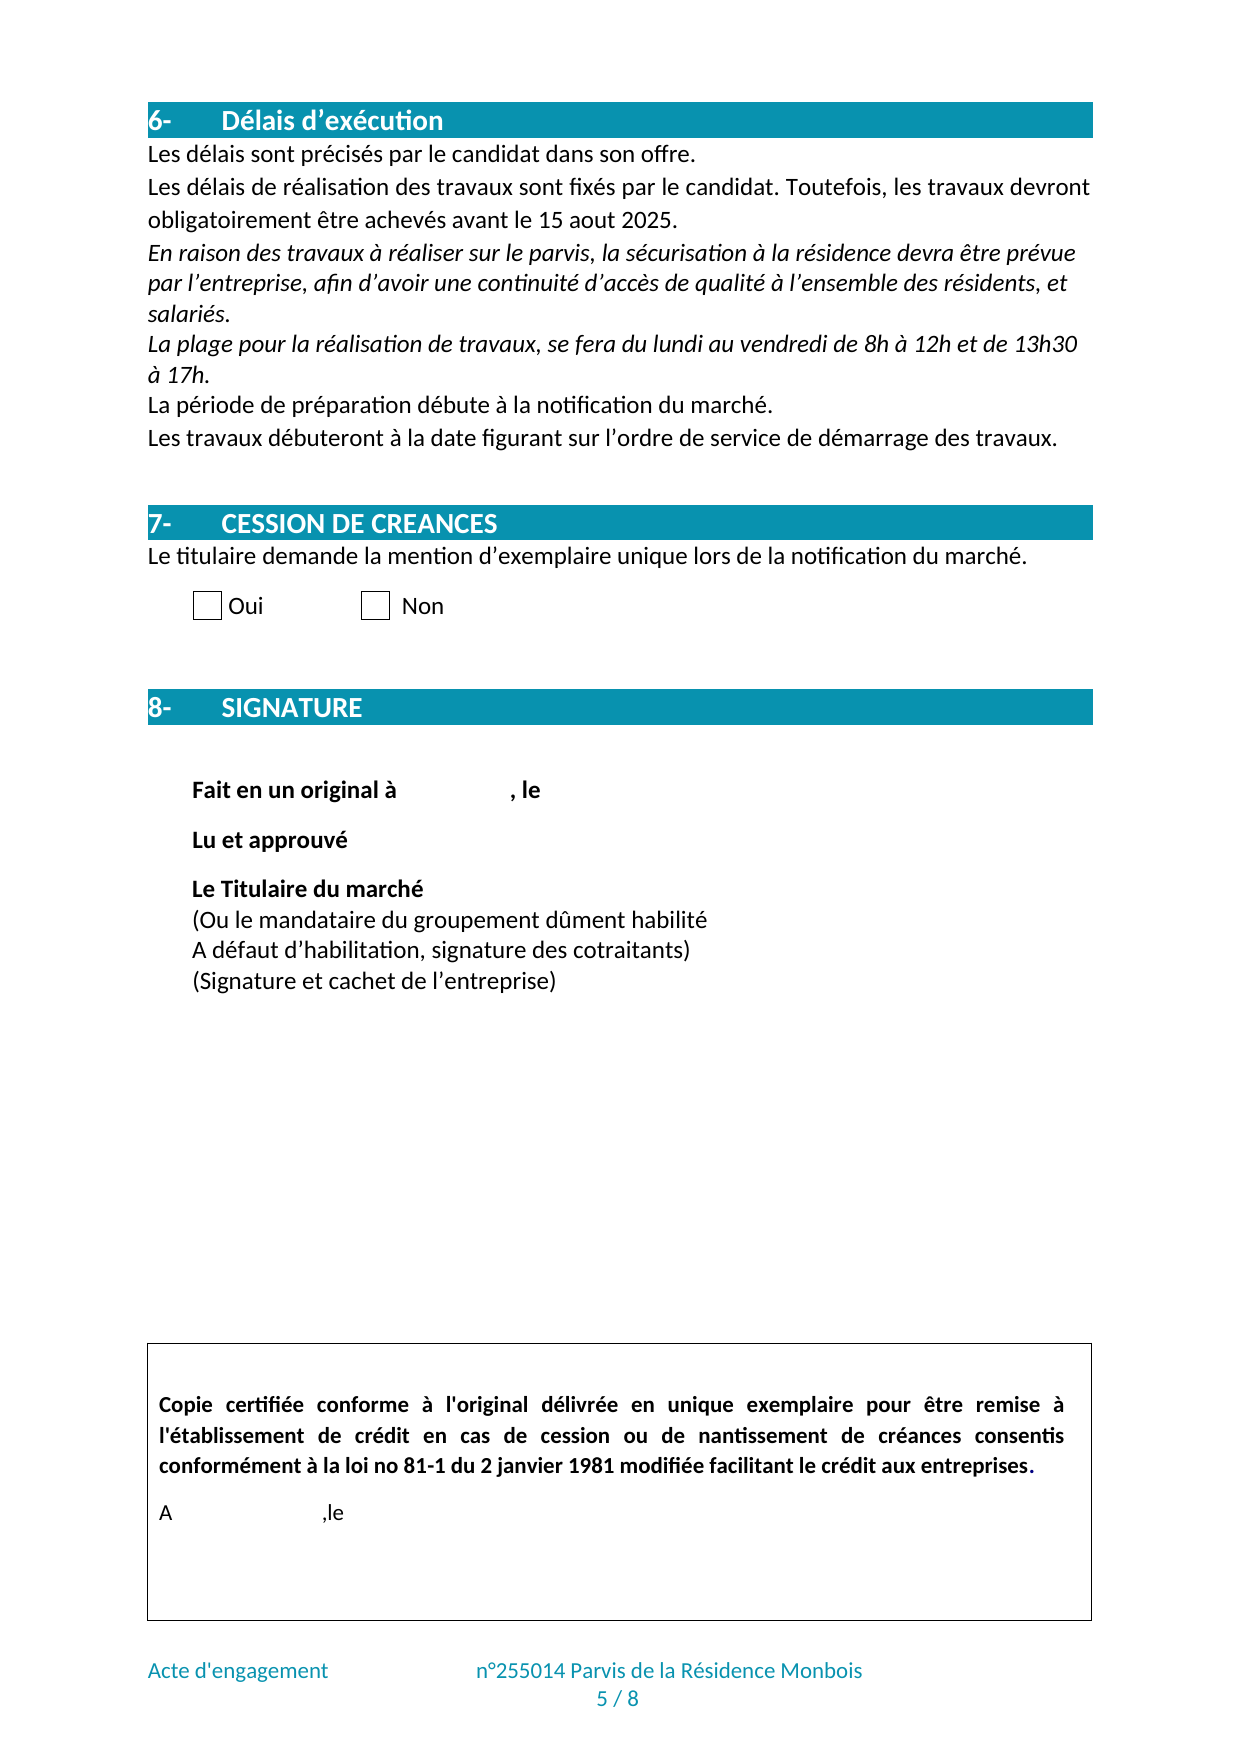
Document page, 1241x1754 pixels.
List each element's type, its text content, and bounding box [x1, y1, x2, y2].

subtitle Délais d’exécution [148, 102, 1093, 138]
text Les délais sont précisés par le candidat dans son offre. [148, 138, 1093, 168]
text Le titulaire demande la mention d’exemplaire unique lors de la notification du marché. [148, 540, 1093, 571]
text Fait en un original à , le [192, 774, 1093, 805]
text Les travaux débuteront à la date figurant sur l’ordre de service de démarrage des travaux. [148, 422, 1093, 453]
text Lu et approuvé [192, 824, 1093, 854]
text En raison des travaux à réaliser sur le parvis, la sécurisation à la résidence devra être prévue par l’entreprise, afin d’avoir une continuité d’accès de qualité à l’ensemble des résidents, et salariés. [148, 237, 1093, 328]
subtitle SIGNATURE [148, 689, 1093, 725]
text (Signature et cachet de l’entreprise) [192, 965, 1093, 996]
text Oui Non [192, 590, 1093, 620]
subtitle CESSION DE CREANCES [148, 505, 1093, 540]
text Le Titulaire du marché [192, 873, 1093, 904]
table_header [148, 1344, 1091, 1620]
text A défaut d’habilitation, signature des cotraitants) [192, 934, 1093, 965]
text La période de préparation débute à la notification du marché. [148, 389, 1093, 420]
text La plage pour la réalisation de travaux, se fera du lundi au vendredi de 8h à 12h et de 13h30 à 17h. [148, 328, 1093, 389]
text (Ou le mandataire du groupement dûment habilité [192, 904, 1093, 934]
text Les délais de réalisation des travaux sont fixés par le candidat. Toutefois, les travaux devront obligatoirement être achevés avant le 15 aout 2025. [148, 171, 1093, 234]
